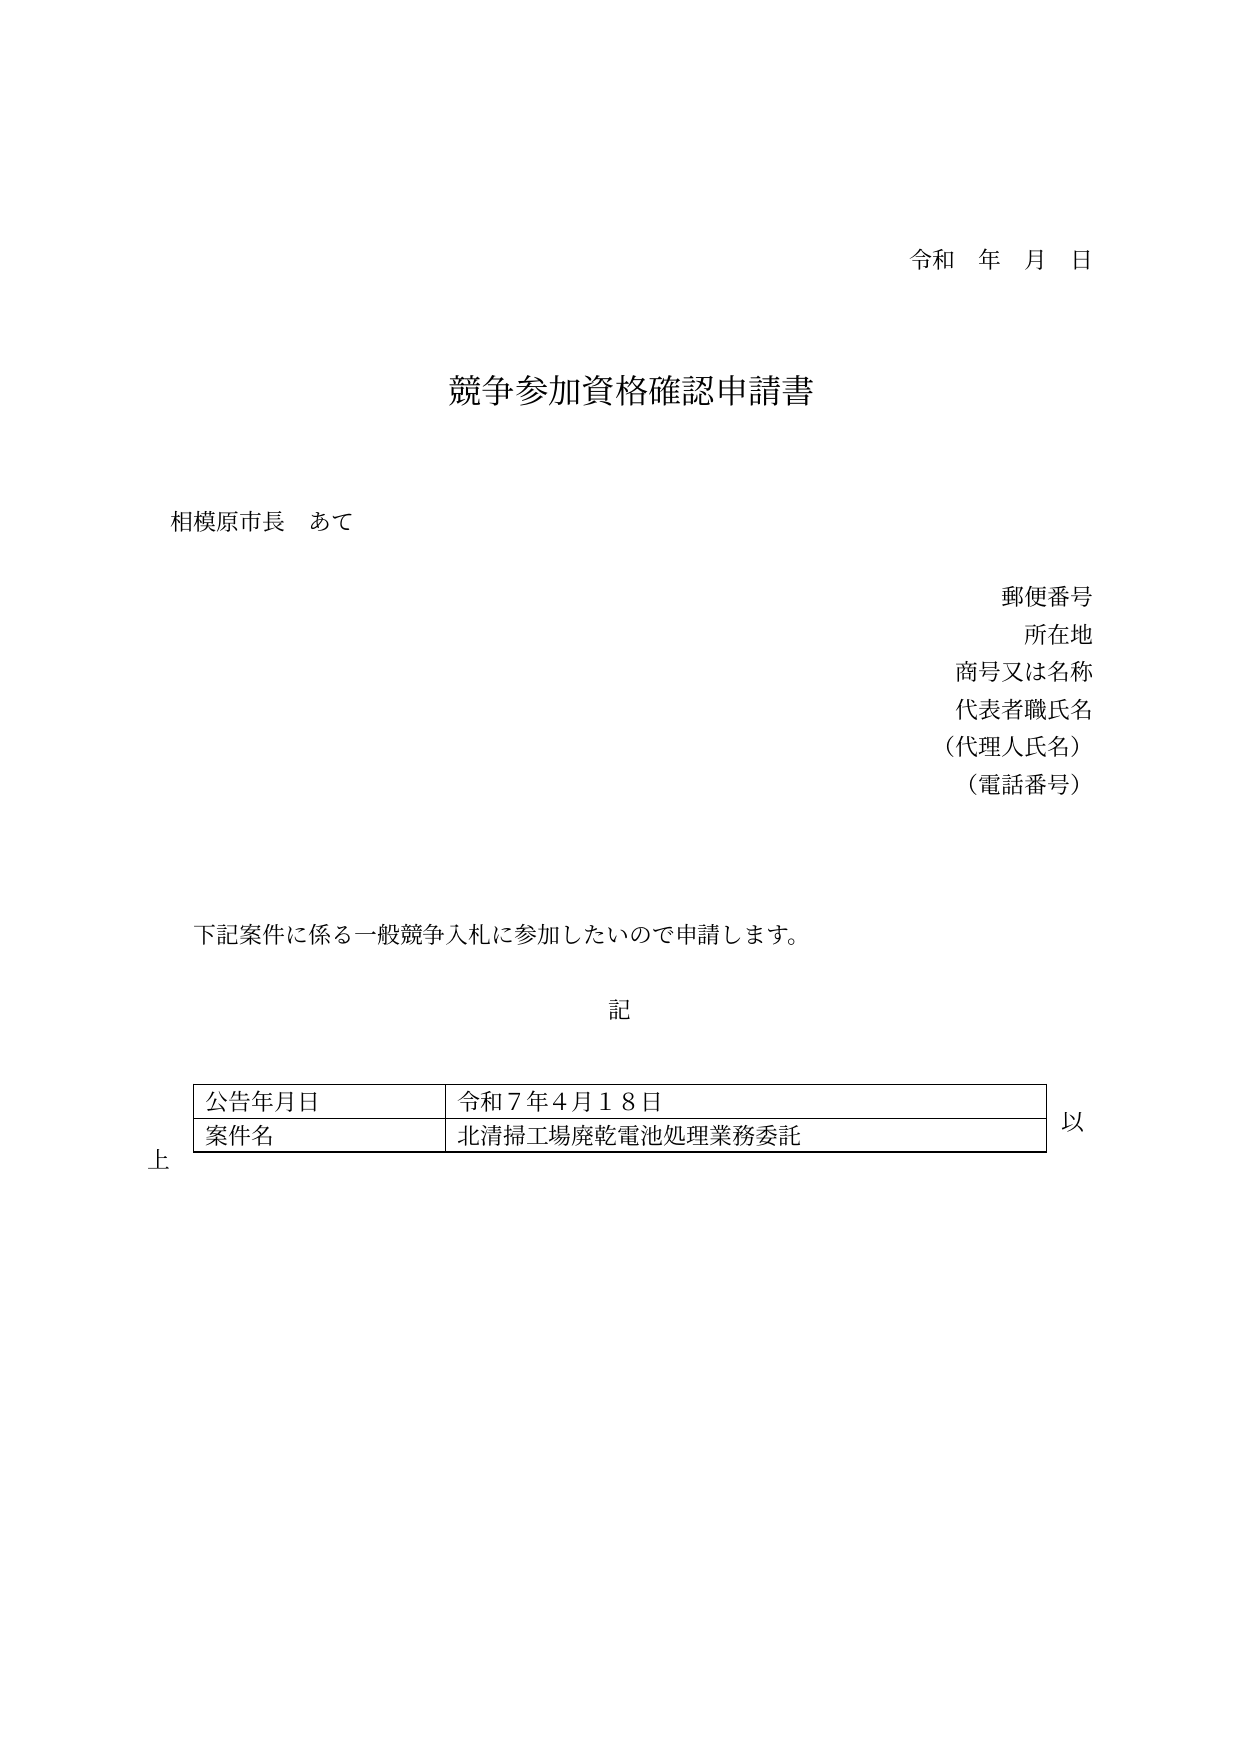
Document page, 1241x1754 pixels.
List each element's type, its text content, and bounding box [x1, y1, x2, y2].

text （電話番号） [171, 764, 1092, 802]
text 商号又は名称 [171, 652, 1092, 689]
text 郵便番号 [171, 577, 1092, 614]
text 令和 年 月 日 [148, 239, 1092, 277]
text （代理人氏名） [171, 727, 1092, 764]
table_header 公告年月日 [194, 1085, 445, 1117]
table_header 令和７年４月１８日 [446, 1085, 1046, 1117]
subtitle 記 [148, 989, 1092, 1027]
table_cell 北清掃工場廃乾電池処理業務委託 [446, 1119, 1046, 1151]
table_cell 案件名 [194, 1119, 445, 1151]
text 下記案件に係る一般競争入札に参加したいので申請します。 [171, 914, 1092, 952]
text 代表者職氏名 [171, 689, 1092, 727]
text 相模原市長 あて [171, 502, 1092, 539]
text 競争参加資格確認申請書 [171, 352, 1092, 427]
text 以 上 [148, 1102, 1092, 1177]
text 所在地 [171, 614, 1092, 652]
